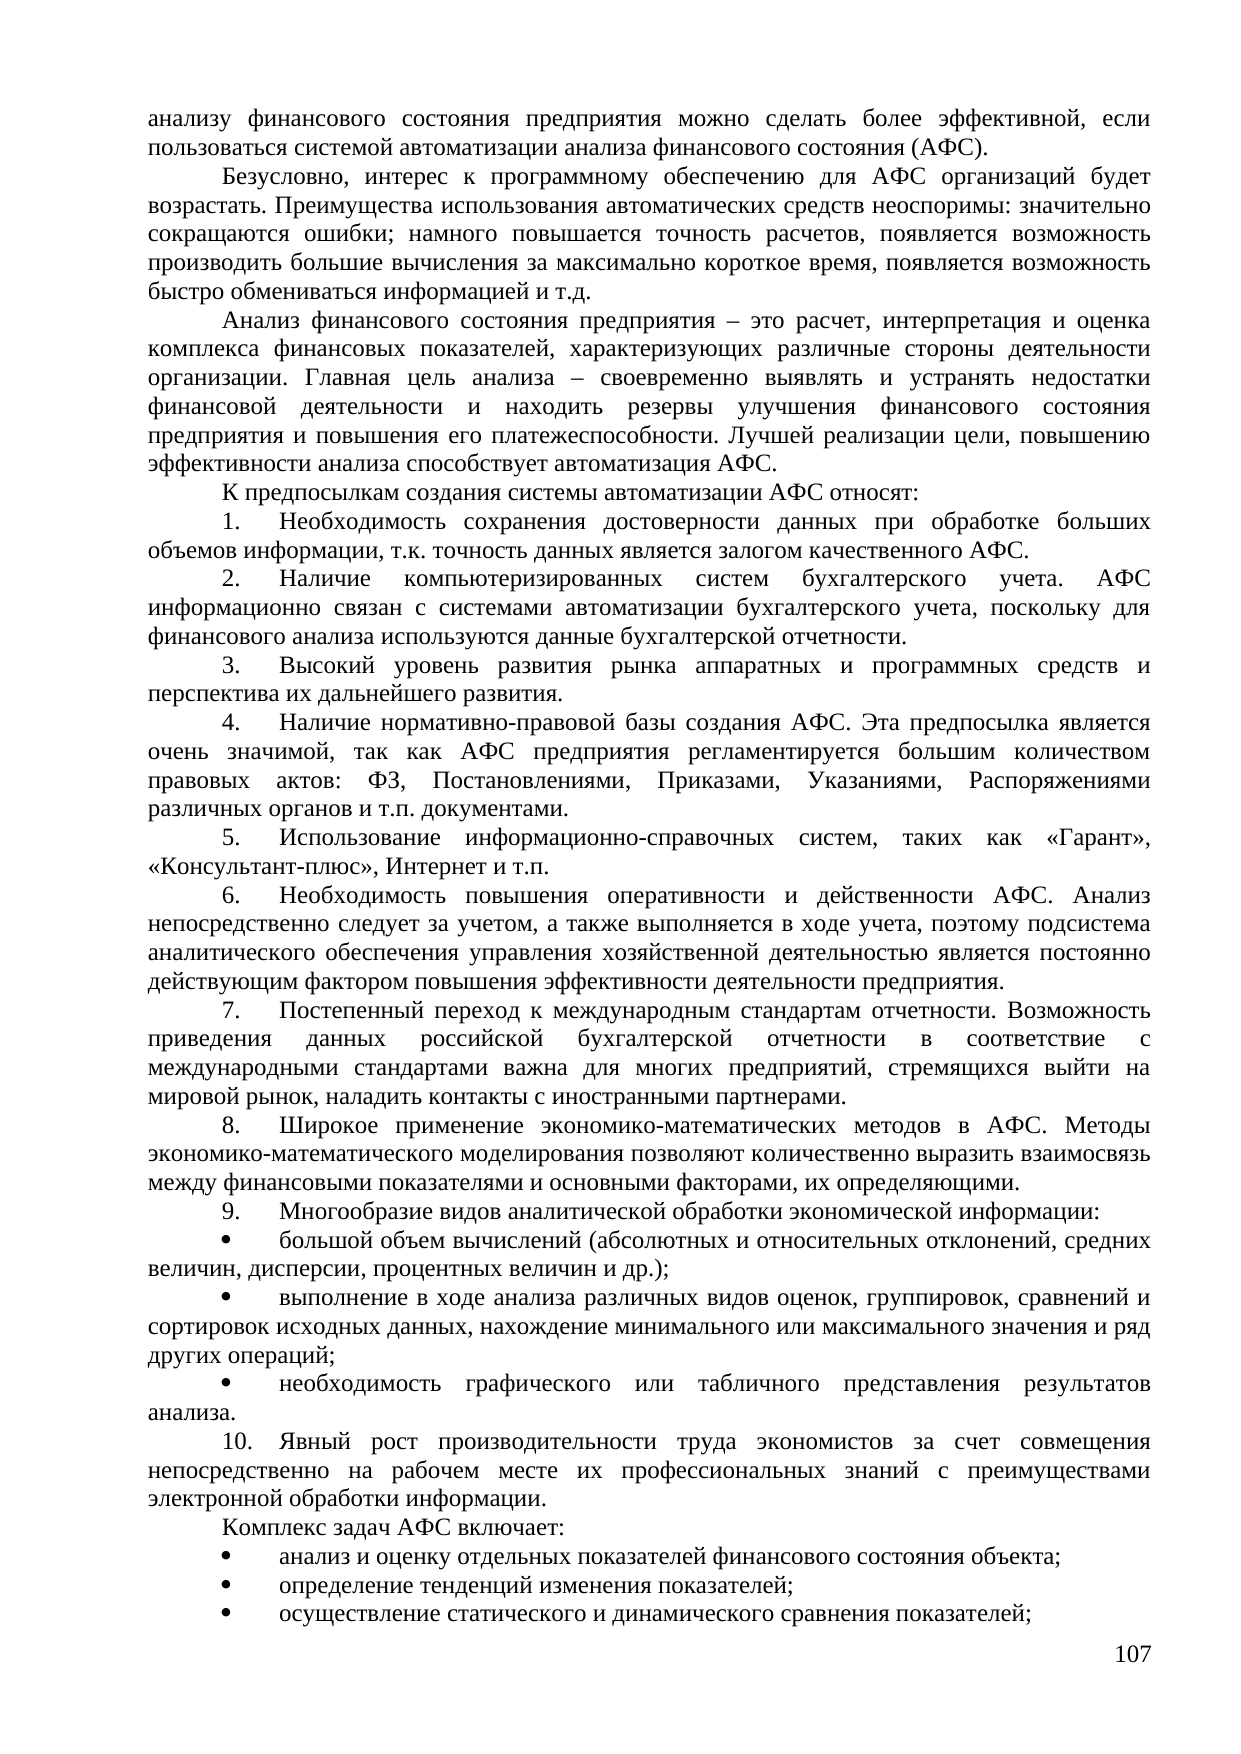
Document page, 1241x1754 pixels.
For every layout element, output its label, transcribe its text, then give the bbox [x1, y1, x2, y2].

list Необходимость повышения оперативности и действенности АФС. Анализ непосредственно следует за учетом, а также выполняется в ходе учета, поэтому подсистема аналитического обеспечения управления хозяйственной деятельностью является постоянно действующим фактором повышения эффективности деятельности предприятия. [148, 880, 1152, 995]
list необходимость графического или табличного представления результатов анализа. [148, 1368, 1152, 1426]
list Явный рост производительности труда экономистов за счет совмещения непосредственно на рабочем месте их профессиональных знаний с преимуществами электронной обработки информации. [148, 1426, 1152, 1512]
list определение тенденций изменения показателей; [148, 1570, 1152, 1598]
list Необходимость сохранения достоверности данных при обработке больших объемов информации, т.к. точность данных является залогом качественного АФС. [148, 506, 1152, 563]
list Многообразие видов аналитической обработки экономической информации: [148, 1196, 1152, 1225]
list большой объем вычислений (абсолютных и относительных отклонений, средних величин, дисперсии, процентных величин и др.); [148, 1225, 1152, 1282]
list анализ и оценку отдельных показателей финансового состояния объекта; [148, 1541, 1152, 1570]
text Анализ финансового состояния предприятия – это расчет, интерпретация и оценка комплекса финансовых показателей, характеризующих различные стороны деятельности организации. Главная цель анализа – своевременно выявлять и устранять недостатки финансовой деятельности и находить резервы улучшения финансового состояния предприятия и повышения его платежеспособности. Лучшей реализации цели, повышению эффективности анализа способствует автоматизация АФС. [148, 305, 1152, 477]
list осуществление статического и динамического сравнения показателей; [148, 1598, 1152, 1627]
list Высокий уровень развития рынка аппаратных и программных средств и перспектива их дальнейшего развития. [148, 650, 1152, 707]
text Комплекс задач АФС включает: [148, 1512, 1152, 1541]
text Безусловно, интерес к программному обеспечению для АФС организаций будет возрастать. Преимущества использования автоматических средств неоспоримы: значительно сокращаются ошибки; намного повышается точность расчетов, появляется возможность производить большие вычисления за максимально короткое время, появляется возможность быстро обмениваться информацией и т.д. [148, 161, 1152, 305]
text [148, 103, 1152, 161]
list Использование информационно-справочных систем, таких как «Гарант», «Консультант-плюс», Интернет и т.п. [148, 822, 1152, 880]
text К предпосылкам создания системы автоматизации АФС относят: [148, 477, 1152, 506]
list Постепенный переход к международным стандартам отчетности. Возможность приведения данных российской бухгалтерской отчетности в соответствие с международными стандартами важна для многих предприятий, стремящихся выйти на мировой рынок, наладить контакты с иностранными партнерами. [148, 995, 1152, 1110]
list Широкое применение экономико-математических методов в АФС. Методы экономико-математического моделирования позволяют количественно выразить взаимосвязь между финансовыми показателями и основными факторами, их определяющими. [148, 1110, 1152, 1196]
list Наличие компьютеризированных систем бухгалтерского учета. АФС информационно связан с системами автоматизации бухгалтерского учета, поскольку для финансового анализа используются данные бухгалтерской отчетности. [148, 563, 1152, 650]
list Наличие нормативно-правовой базы создания АФС. Эта предпосылка является очень значимой, так как АФС предприятия регламентируется большим количеством правовых актов: ФЗ, Постановлениями, Приказами, Указаниями, Распоряжениями различных органов и т.п. документами. [148, 707, 1152, 822]
list выполнение в ходе анализа различных видов оценок, группировок, сравнений и сортировок исходных данных, нахождение минимального или максимального значения и ряд других операций; [148, 1282, 1152, 1368]
